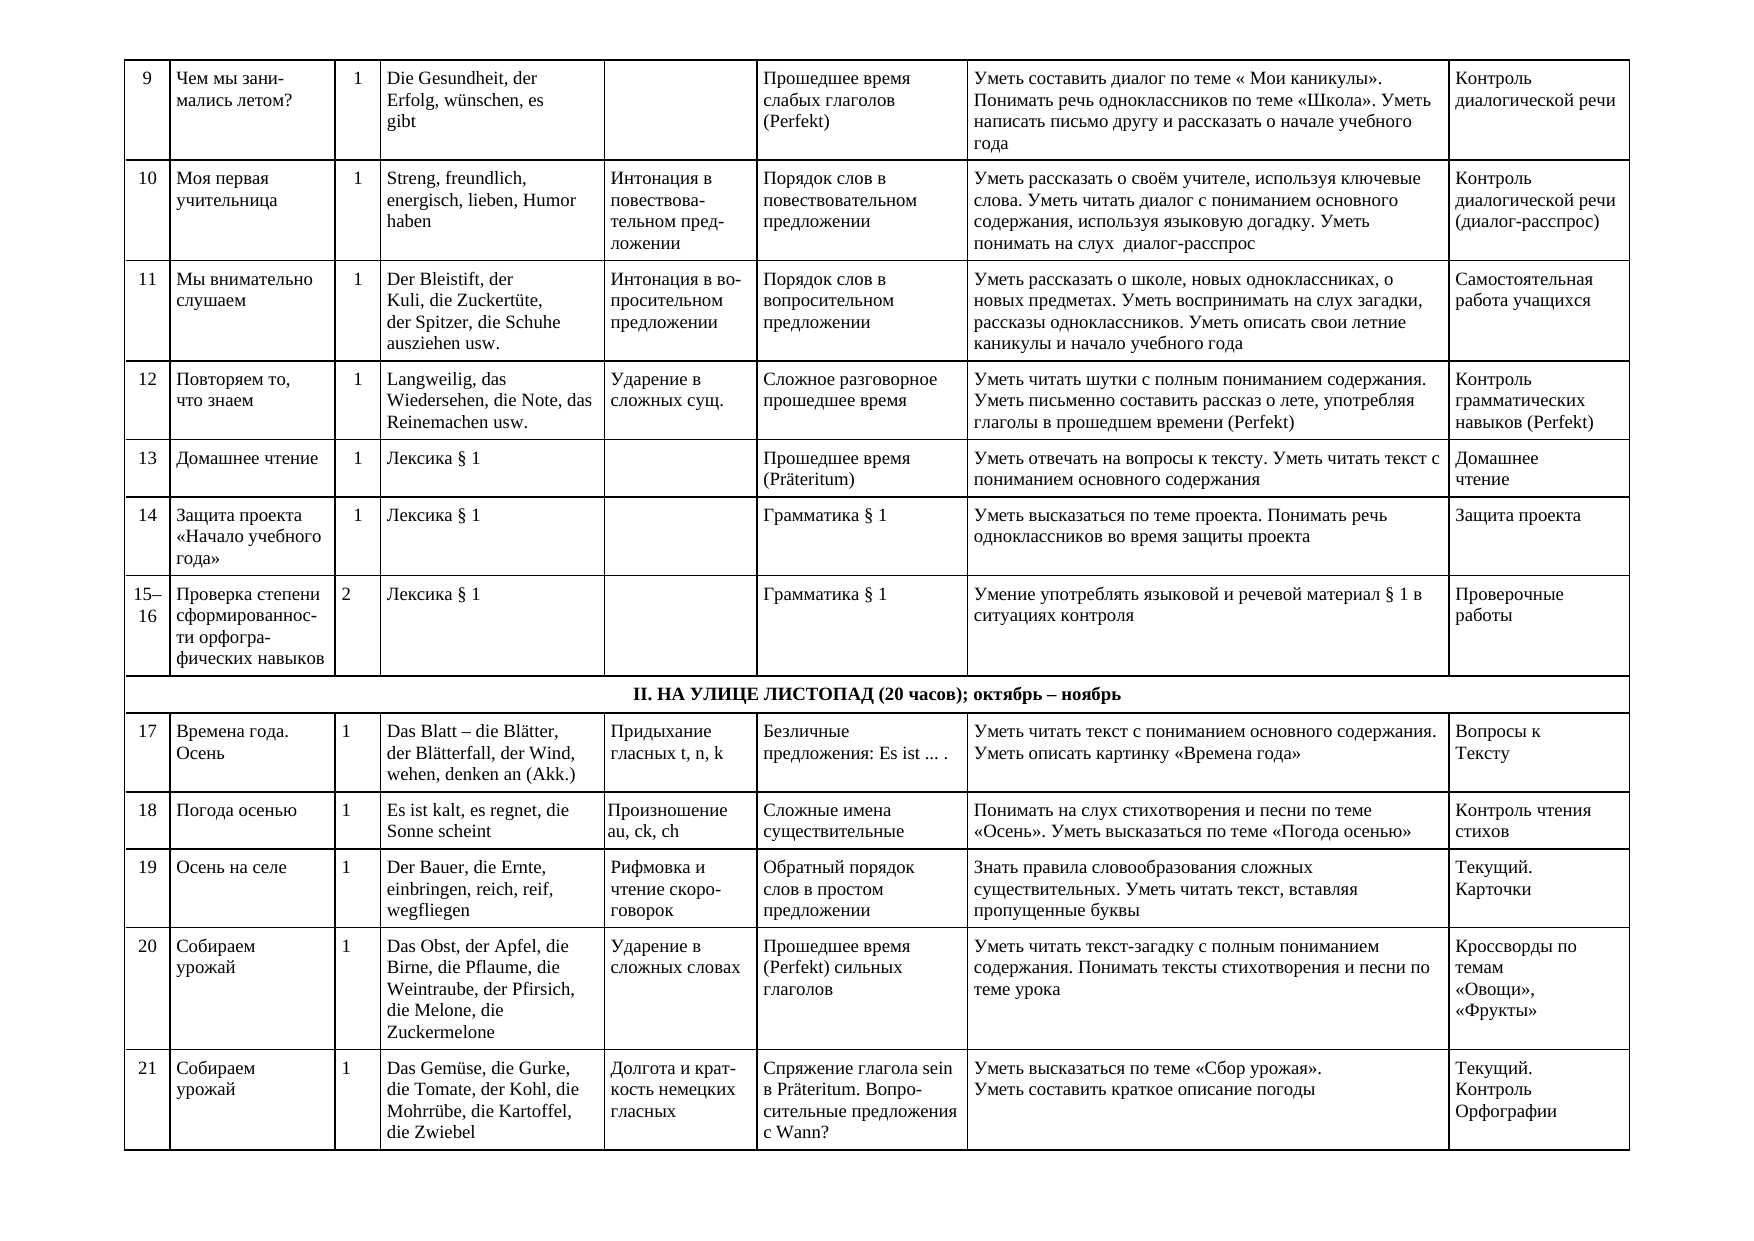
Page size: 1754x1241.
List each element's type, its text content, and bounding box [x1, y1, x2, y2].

table_cell Времена года. Осень [171, 714, 334, 791]
table_cell Langweilig, das Wiedersehen, die Note, das Reinemachen usw. [381, 362, 604, 439]
table_cell Сложные имена существительные [758, 793, 967, 848]
table_cell Уметь читать текст с пониманием основного содержания. Уметь описать картинку «Времена года» [968, 714, 1448, 791]
table_cell 18 [125, 792, 169, 848]
table_cell Грамматика § 1 [758, 498, 967, 575]
table_cell 1 [336, 714, 380, 791]
table_cell 11 [125, 261, 169, 360]
table_cell Порядок слов в вопросительном предложении [758, 261, 967, 360]
table_cell 1 [336, 61, 380, 159]
table_cell 1 [336, 498, 380, 575]
table_cell Придыхание гласных t, n, k [605, 714, 756, 791]
table_cell 1 [336, 362, 380, 439]
table_cell 9 [125, 61, 169, 159]
table_cell Прошедшее время (Präteritum) [758, 440, 967, 496]
table_cell Проверка степени сформированнос-ти орфогра-фических навыков [171, 576, 334, 675]
table_cell Das Gemüse, die Gurke, die Tomate, der Kohl, die Mohrrübe, die Kartoffel, die Zwiebel [381, 1050, 604, 1149]
table_cell 20 [125, 928, 169, 1049]
table_cell Самостоятельная работа учащихся [1450, 261, 1629, 360]
table_cell Контроль чтения стихов [1450, 793, 1629, 848]
table_cell Уметь читать текст-загадку с полным пониманием содержания. Понимать тексты стихотворения и песни по теме урока [968, 928, 1448, 1049]
table_cell Контроль диалогической речи [1450, 61, 1629, 159]
table_cell Ударение в сложных сущ. [605, 362, 756, 439]
table_cell Уметь рассказать о школе, новых одноклассниках, о новых предметах. Уметь воспринимать на слух загадки, рассказы одноклассников. Уметь описать свои летние каникулы и начало учебного года [968, 261, 1448, 360]
table_cell Собираем урожай [171, 928, 334, 1049]
table_cell Das Blatt – die Blätter, der Blätterfall, der Wind, wehen, denken an (Akk.) [381, 714, 604, 791]
table_cell Грамматика § 1 [758, 576, 967, 675]
table_cell Домашнее чтение [1450, 440, 1629, 496]
table_cell 10 [125, 160, 169, 260]
table_cell 1 [336, 261, 380, 360]
table_cell 19 [125, 849, 169, 927]
table_cell II. На улице листопад (20 часов); октябрь – ноябрь [125, 676, 1629, 712]
table_cell Погода осенью [171, 793, 334, 848]
table_cell Прошедшее время (Perfekt) сильных глаголов [758, 928, 967, 1049]
table_cell [605, 576, 756, 675]
table_cell Домашнее чтение [171, 440, 334, 496]
table_cell Лексика § 1 [381, 498, 604, 575]
table_cell Интонация в повествова- тельном пред- ложении [605, 161, 756, 260]
table_cell 12 [125, 361, 169, 439]
table_cell 14 [125, 497, 169, 575]
table_cell Умение употреблять языковой и речевой материал § 1 в ситуациях контроля [968, 576, 1448, 675]
table_cell 13 [125, 440, 169, 496]
table_cell Кроссворды по темам «Овощи», «Фрукты» [1450, 928, 1629, 1049]
table_cell Знать правила словообразования сложных существительных. Уметь читать текст, вставляя пропущенные буквы [968, 850, 1448, 927]
table_cell Собираем урожай [171, 1050, 334, 1149]
table_cell Уметь высказаться по теме проекта. Понимать речь одноклассников во время защиты проекта [968, 498, 1448, 575]
table_cell Уметь читать шутки с полным пониманием содержания. Уметь письменно составить рассказ о лете, употребляя глаголы в прошедшем времени (Perfekt) [968, 362, 1448, 439]
table_cell Es ist kalt, es regnet, die Sonne scheint [381, 793, 604, 848]
table_cell Долгота и крат- кость немецких гласных [605, 1050, 756, 1149]
table_cell Осень на селе [171, 850, 334, 927]
table_cell 1 [336, 1050, 380, 1149]
table_cell Сложное разговорное прошедшее время [758, 362, 967, 439]
table_cell Спряжение глагола sein в Präteritum. Вопро-сительные предложения с Wann? [758, 1050, 967, 1149]
table_cell Вопросы к Тексту [1450, 714, 1629, 791]
table_cell Уметь высказаться по теме «Сбор урожая». Уметь составить краткое описание погоды [968, 1050, 1448, 1149]
table_cell Защита проекта [1450, 498, 1629, 575]
table_cell Уметь рассказать о своём учителе, используя ключевые слова. Уметь читать диалог с пониманием основного содержания, используя языковую догадку. Уметь понимать на слух диалог-расспрос [968, 161, 1448, 260]
table_cell 1 [336, 850, 380, 927]
table_cell Произношение au, ck, ch [605, 793, 756, 848]
table_cell Контроль грамматических навыков (Perfekt) [1450, 362, 1629, 439]
table_cell Прошедшее время слабых глаголов (Perfekt) [758, 61, 967, 159]
table_cell 17 [125, 713, 169, 791]
table_cell 1 [336, 161, 380, 260]
table_cell Лексика § 1 [381, 576, 604, 675]
table_cell Streng, freundlich, energisch, lieben, Humor haben [381, 161, 604, 260]
table_cell Проверочные работы [1450, 576, 1629, 675]
table_cell 2 [336, 576, 380, 675]
table_cell 1 [336, 928, 380, 1049]
table_cell Ударение в сложных словах [605, 928, 756, 1049]
table_cell Порядок слов в повествовательном предложении [758, 161, 967, 260]
table_cell Текущий. Контроль Орфографии [1450, 1050, 1629, 1149]
table_cell Понимать на слух стихотворения и песни по теме «Осень». Уметь высказаться по теме «Погода осенью» [968, 793, 1448, 848]
table_cell [605, 440, 756, 496]
table_cell Безличные предложения: Es ist ... . [758, 714, 967, 791]
table_cell Рифмовка и чтение скоро- говорок [605, 850, 756, 927]
table_cell 1 [336, 793, 380, 848]
table_cell Уметь отвечать на вопросы к тексту. Уметь читать текст с пониманием основного содержания [968, 440, 1448, 496]
table_cell 21 [125, 1050, 169, 1149]
table_cell Текущий. Карточки [1450, 850, 1629, 927]
table_cell Der Bleistift, der Kuli, die Zuckertüte, der Spitzer, die Schuhe ausziehen usw. [381, 261, 604, 360]
table_cell Обратный порядок слов в простом предложении [758, 850, 967, 927]
table_cell 1 [336, 440, 380, 496]
table_cell Der Bauer, die Ernte, einbringen, reich, reif, wegfliegen [381, 850, 604, 927]
table_cell Защита проекта «Начало учебного года» [171, 498, 334, 575]
table_cell Мы внимательно слушаем [171, 261, 334, 360]
table_cell Контроль диалогической речи (диалог-расспрос) [1450, 161, 1629, 260]
table_cell [605, 61, 756, 159]
table_cell 15– 16 [125, 576, 169, 675]
table_cell [605, 498, 756, 575]
table_cell Интонация в во- просительном предложении [605, 261, 756, 360]
table_cell Чем мы зани- мались летом? [171, 61, 334, 159]
table_cell Die Gesundheit, der Erfolg, wünschen, es gibt [381, 61, 604, 159]
table_cell Повторяем то, что знаем [171, 362, 334, 439]
table_cell Das Obst, der Apfel, die Birne, die Pflaume, die Weintraube, der Pfirsich, die Melone, die Zuckermelone [381, 928, 604, 1049]
table_cell Лексика § 1 [381, 440, 604, 496]
table_cell Уметь составить диалог по теме « Мои каникулы». Понимать речь одноклассников по теме «Школа». Уметь написать письмо другу и рассказать о начале учебного года [968, 61, 1448, 159]
table_cell Моя первая учительница [171, 161, 334, 260]
